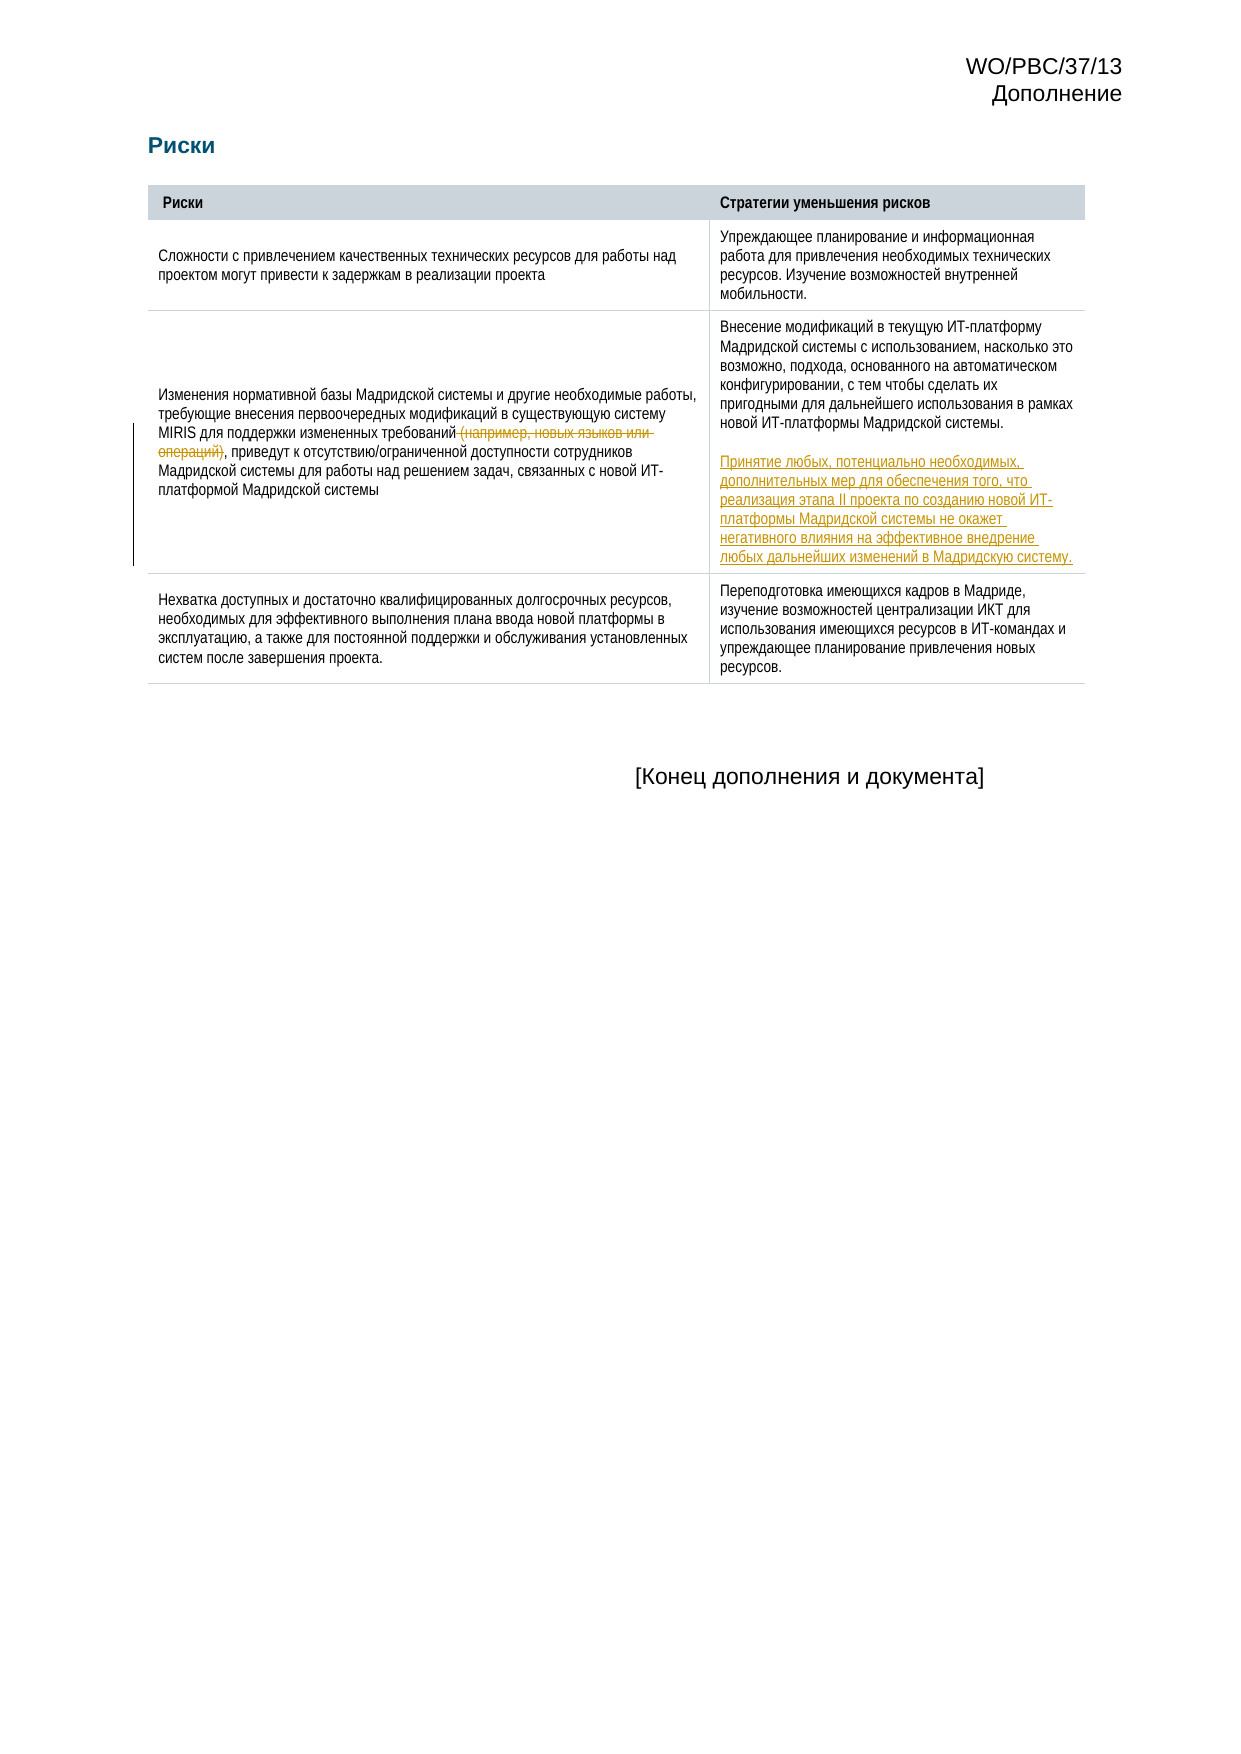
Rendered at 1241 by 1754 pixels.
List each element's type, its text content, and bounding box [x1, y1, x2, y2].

table_cell Переподготовка имеющихся кадров в Мадриде, изучение возможностей централизации ИКТ для использования имеющихся ресурсов в ИТ-командах и упреждающее планирование привлечения новых ресурсов. [710, 574, 1085, 683]
table_header Стратегии уменьшения рисков [710, 185, 1085, 219]
table_cell Нехватка доступных и достаточно квалифицированных долгосрочных ресурсов, необходимых для эффективного выполнения плана ввода новой платформы в эксплуатацию, а также для постоянной поддержки и обслуживания установленных систем после завершения проекта. [148, 574, 709, 683]
table_cell Сложности с привлечением качественных технических ресурсов для работы над проектом могут привести к задержкам в реализации проекта [148, 220, 709, 310]
table_cell Внесение модификаций в текущую ИТ-платформу Мадридской системы с использованием, насколько это возможно, подхода, основанного на автоматическом конфигурировании, с тем чтобы сделать их пригодными для дальнейшего использования в рамках новой ИТ-платформы Мадридской системы. [710, 311, 1085, 573]
text Риски [148, 132, 1122, 158]
table_cell Упреждающее планирование и информационная работа для привлечения необходимых технических ресурсов. Изучение возможностей внутренней мобильности. [710, 220, 1085, 310]
table_header Риски [148, 185, 710, 219]
table_cell Изменения нормативной базы Мадридской системы и другие необходимые работы, требующие внесения первоочередных модификаций в существующую систему MIRIS для поддержки измененных требований, приведут к отсутствию/ограниченной доступности сотрудников Мадридской системы для работы над решением задач, связанных с новой ИТ-платформой Мадридской системы [148, 311, 709, 573]
text [Конец дополнения и документа] [635, 763, 1122, 789]
